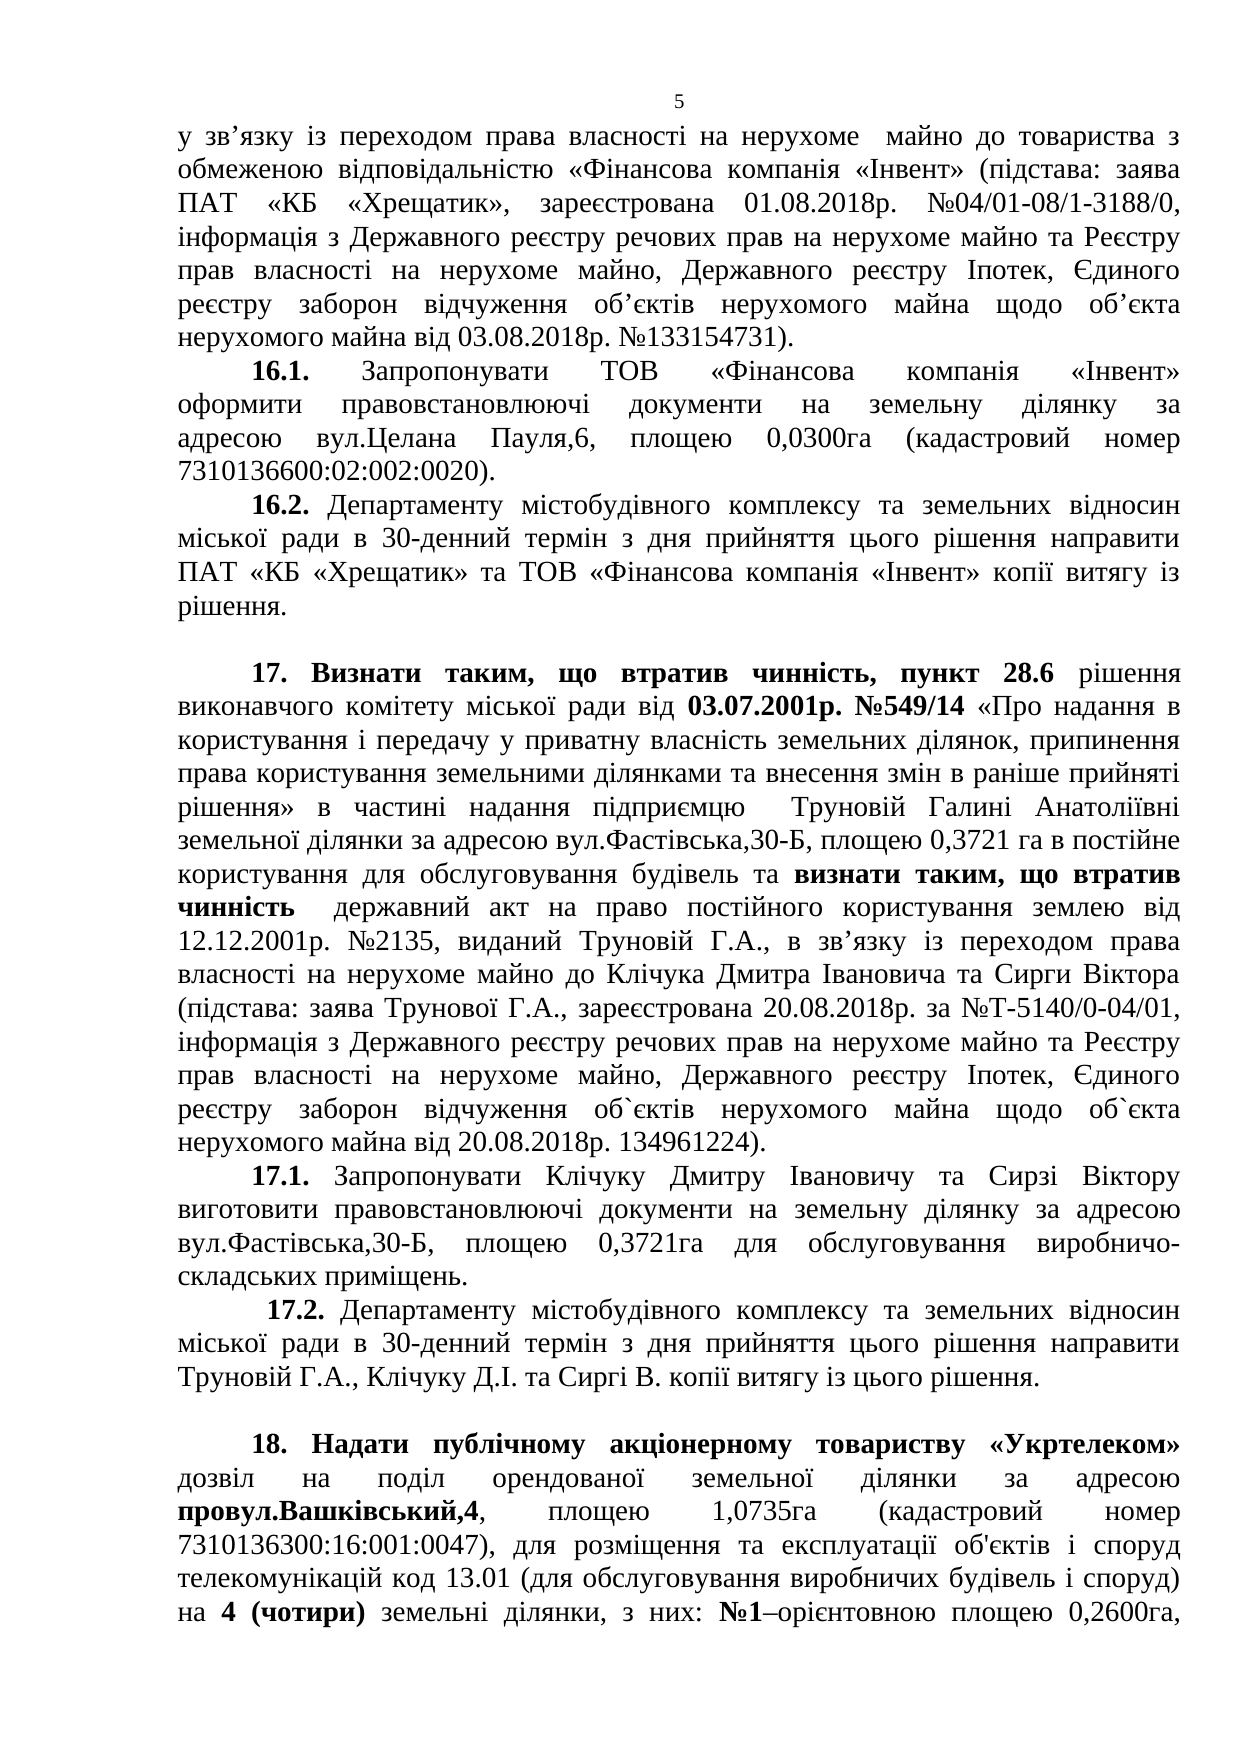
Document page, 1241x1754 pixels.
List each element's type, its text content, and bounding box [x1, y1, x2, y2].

text 17.1. Запропонувати Клічуку Дмитру Івановичу та Сирзі Віктору виготовити правовстановлюючі документи на земельну ділянку за адресою вул.Фастівська,30-Б, площею 0,3721га для обслуговування виробничо-складських приміщень. [177, 1158, 1181, 1292]
text 16.1. Запропонувати ТОВ «Фінансова компанія «Інвент» оформити правовстановлюючі документи на земельну ділянку за адресою вул.Целана Пауля,6, площею 0,0300га (кадастровий номер 7310136600:02:002:0020). [177, 353, 1181, 487]
text 17.2. Департаменту містобудівного комплексу та земельних відносин міської ради в 30-денний термін з дня прийняття цього рішення направити Труновій Г.А., Клічуку Д.І. та Сиргі В. копії витягу із цього рішення. [177, 1292, 1181, 1393]
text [177, 1426, 1181, 1627]
text 16.2. Департаменту містобудівного комплексу та земельних відносин міської ради в 30-денний термін з дня прийняття цього рішення направити ПАТ «КБ «Хрещатик» та ТОВ «Фінансова компанія «Інвент» копії витягу із рішення. [177, 487, 1181, 621]
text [177, 118, 1181, 353]
text 17. Визнати таким, що втратив чинність, пункт 28.6 рішення виконавчого комітету міської ради від 03.07.2001р. №549/14 «Про надання в користування і передачу у приватну власність земельних ділянок, припинення права користування земельними ділянками та внесення змін в раніше прийняті рішення» в частині надання підприємцю Труновій Галині Анатоліївні земельної ділянки за адресою вул.Фастівська,30-Б, площею 0,3721 га в постійне користування для обслуговування будівель та визнати таким, що втратив чинність державний акт на право постійного користування землею від 12.12.2001р. №2135, виданий Труновій Г.А., в зв’язку із переходом права власності на нерухоме майно до Клічука Дмитра Івановича та Сирги Віктора (підстава: заява Трунової Г.А., зареєстрована 20.08.2018р. за №Т-5140/0-04/01, інформація з Державного реєстру речових прав на нерухоме майно та Реєстру прав власності на нерухоме майно, Державного реєстру Іпотек, Єдиного реєстру заборон відчуження об`єктів нерухомого майна щодо об`єкта нерухомого майна від 20.08.2018р. 134961224). [177, 655, 1181, 1158]
